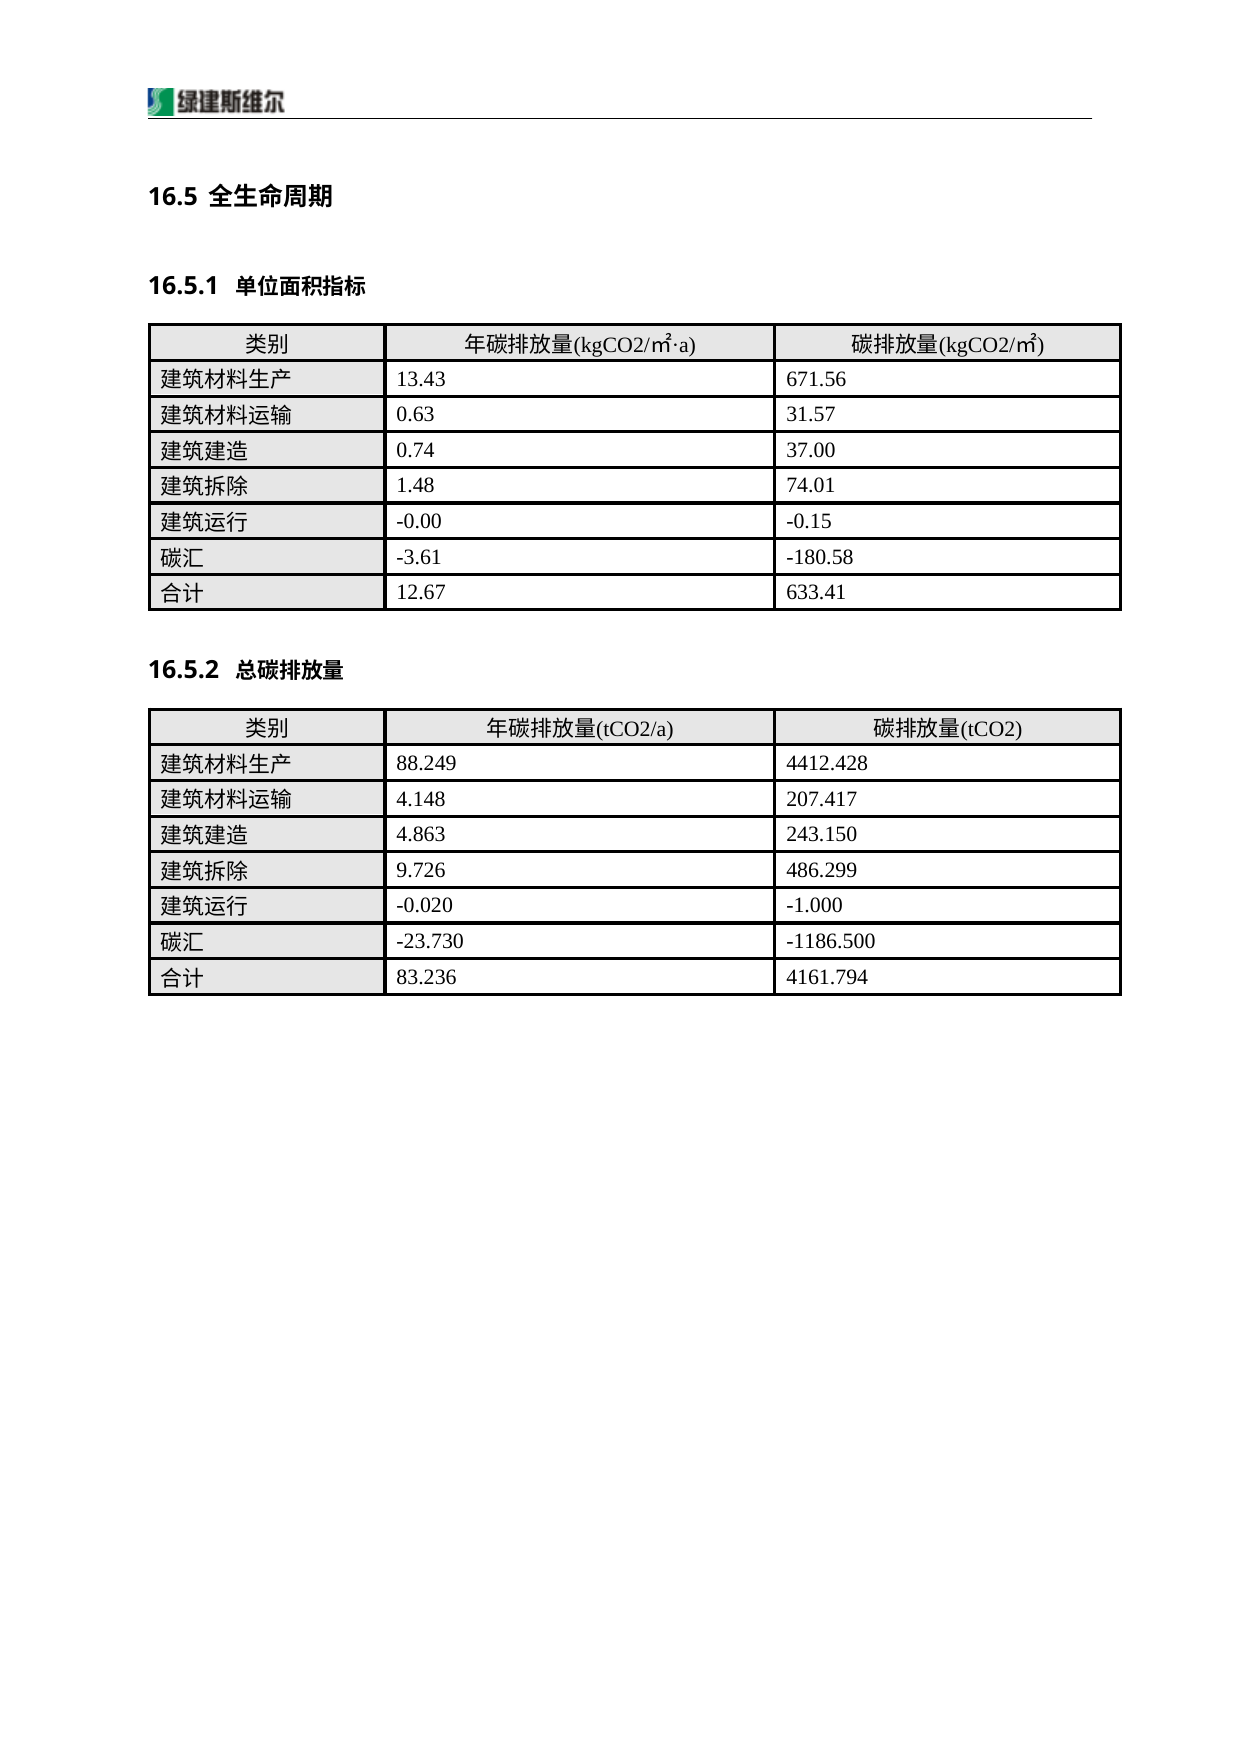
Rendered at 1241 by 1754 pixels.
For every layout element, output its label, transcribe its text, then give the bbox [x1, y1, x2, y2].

table_cell 0.63 [387, 398, 773, 430]
table_cell 建筑运行 [151, 889, 383, 921]
table_cell 碳汇 [151, 925, 383, 957]
table_cell 207.417 [776, 782, 1119, 814]
table_cell 671.56 [776, 362, 1119, 394]
table_cell 12.67 [387, 576, 773, 608]
table_cell 合计 [151, 960, 383, 993]
picture [147, 88, 288, 116]
table_cell 建筑材料运输 [151, 398, 383, 430]
table_cell 243.150 [776, 818, 1119, 850]
table_header 碳排放量(kgCO2/㎡) [776, 326, 1119, 359]
table_cell 4161.794 [776, 960, 1119, 993]
table_cell 9.726 [387, 853, 773, 886]
table_cell 0.74 [387, 433, 773, 466]
table_header 年碳排放量(tCO2/a) [387, 711, 773, 743]
table_cell 4412.428 [776, 746, 1119, 779]
subtitle 单位面积指标 [148, 252, 1092, 317]
table_cell 合计 [151, 576, 383, 608]
table_cell 碳汇 [151, 540, 383, 573]
table_cell 37.00 [776, 433, 1119, 466]
table_cell -0.00 [387, 505, 773, 537]
table_cell 4.148 [387, 782, 773, 814]
table_header 类别 [151, 326, 383, 359]
table_header 类别 [151, 711, 383, 743]
table_cell -1.000 [776, 889, 1119, 921]
table_cell 建筑拆除 [151, 469, 383, 501]
table_cell 633.41 [776, 576, 1119, 608]
table_cell 74.01 [776, 469, 1119, 501]
table_cell 建筑材料生产 [151, 362, 383, 394]
table_cell 88.249 [387, 746, 773, 779]
table_cell 1.48 [387, 469, 773, 501]
table_cell 建筑材料运输 [151, 782, 383, 814]
table_cell 83.236 [387, 960, 773, 993]
table_cell -3.61 [387, 540, 773, 573]
table_cell 建筑拆除 [151, 853, 383, 886]
table_cell 建筑建造 [151, 818, 383, 850]
table_cell 建筑运行 [151, 505, 383, 537]
table_cell -1186.500 [776, 925, 1119, 957]
table_cell -180.58 [776, 540, 1119, 573]
table_cell -0.15 [776, 505, 1119, 537]
table_cell 31.57 [776, 398, 1119, 430]
table_cell 13.43 [387, 362, 773, 394]
subtitle 全生命周期 [148, 162, 1092, 227]
table_cell 建筑材料生产 [151, 746, 383, 779]
subtitle 总碳排放量 [148, 636, 1092, 701]
table_header 年碳排放量(kgCO2/㎡·a) [387, 326, 773, 359]
table_cell 486.299 [776, 853, 1119, 886]
table_cell 建筑建造 [151, 433, 383, 466]
table_cell -0.020 [387, 889, 773, 921]
table_cell -23.730 [387, 925, 773, 957]
table_header 碳排放量(tCO2) [776, 711, 1119, 743]
table_cell 4.863 [387, 818, 773, 850]
